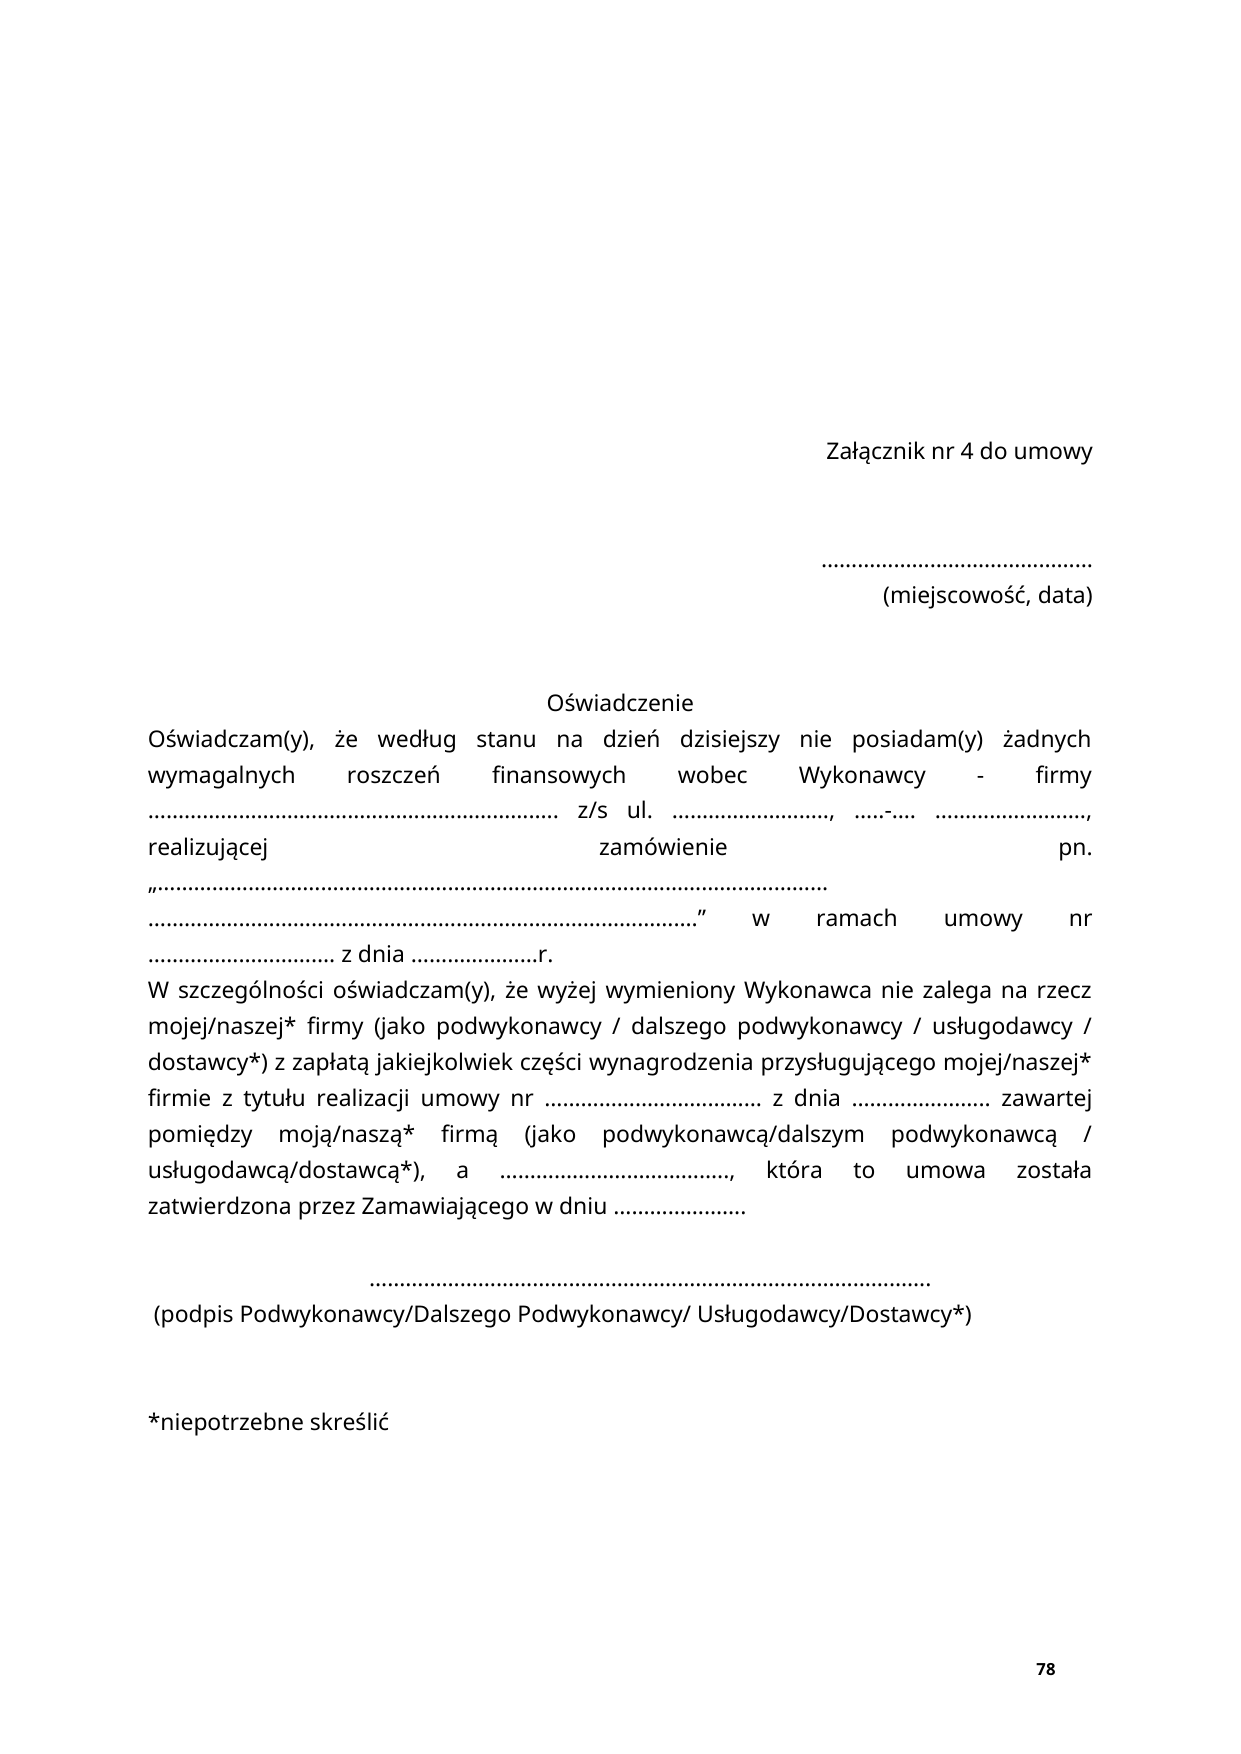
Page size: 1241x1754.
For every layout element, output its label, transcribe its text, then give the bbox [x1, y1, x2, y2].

text Oświadczenie [148, 687, 1093, 718]
text ……………………………………………………………………………….” w ramach umowy nr …………………………. z dnia …………………r. [148, 902, 1093, 969]
text *niepotrzebne skreślić [148, 1405, 1093, 1437]
text Oświadczam(y), że według stanu na dzień dzisiejszy nie posiadam(y) żadnych wymagalnych roszczeń finansowych wobec Wykonawcy - firmy ………………………………………………………….. z/s ul. …………………….., …..-…. ……………………., realizującej zamówienie pn. „………………………………………………………………………………………………… [148, 723, 1093, 898]
text ……………………………………………………………..…………………. [148, 1262, 1093, 1293]
text Załącznik nr 4 do umowy [148, 435, 1093, 466]
text (podpis Podwykonawcy/Dalszego Podwykonawcy/ Usługodawcy/Dostawcy*) [148, 1298, 1093, 1329]
text W szczególności oświadczam(y), że wyżej wymieniony Wykonawca nie zalega na rzecz mojej/naszej* firmy (jako podwykonawcy / dalszego podwykonawcy / usługodawcy / dostawcy*) z zapłatą jakiejkolwiek części wynagrodzenia przysługującego mojej/naszej* firmie z tytułu realizacji umowy nr ……………………………… z dnia ………………….. zawartej pomiędzy moją/naszą* firmą (jako podwykonawcą/dalszym podwykonawcą / usługodawcą/dostawcą*), a ……………………………….., która to umowa została zatwierdzona przez Zamawiającego w dniu …………………. [148, 974, 1093, 1221]
text ……………………………………… [148, 543, 1093, 574]
text (miejscowość, data) [148, 579, 1093, 610]
